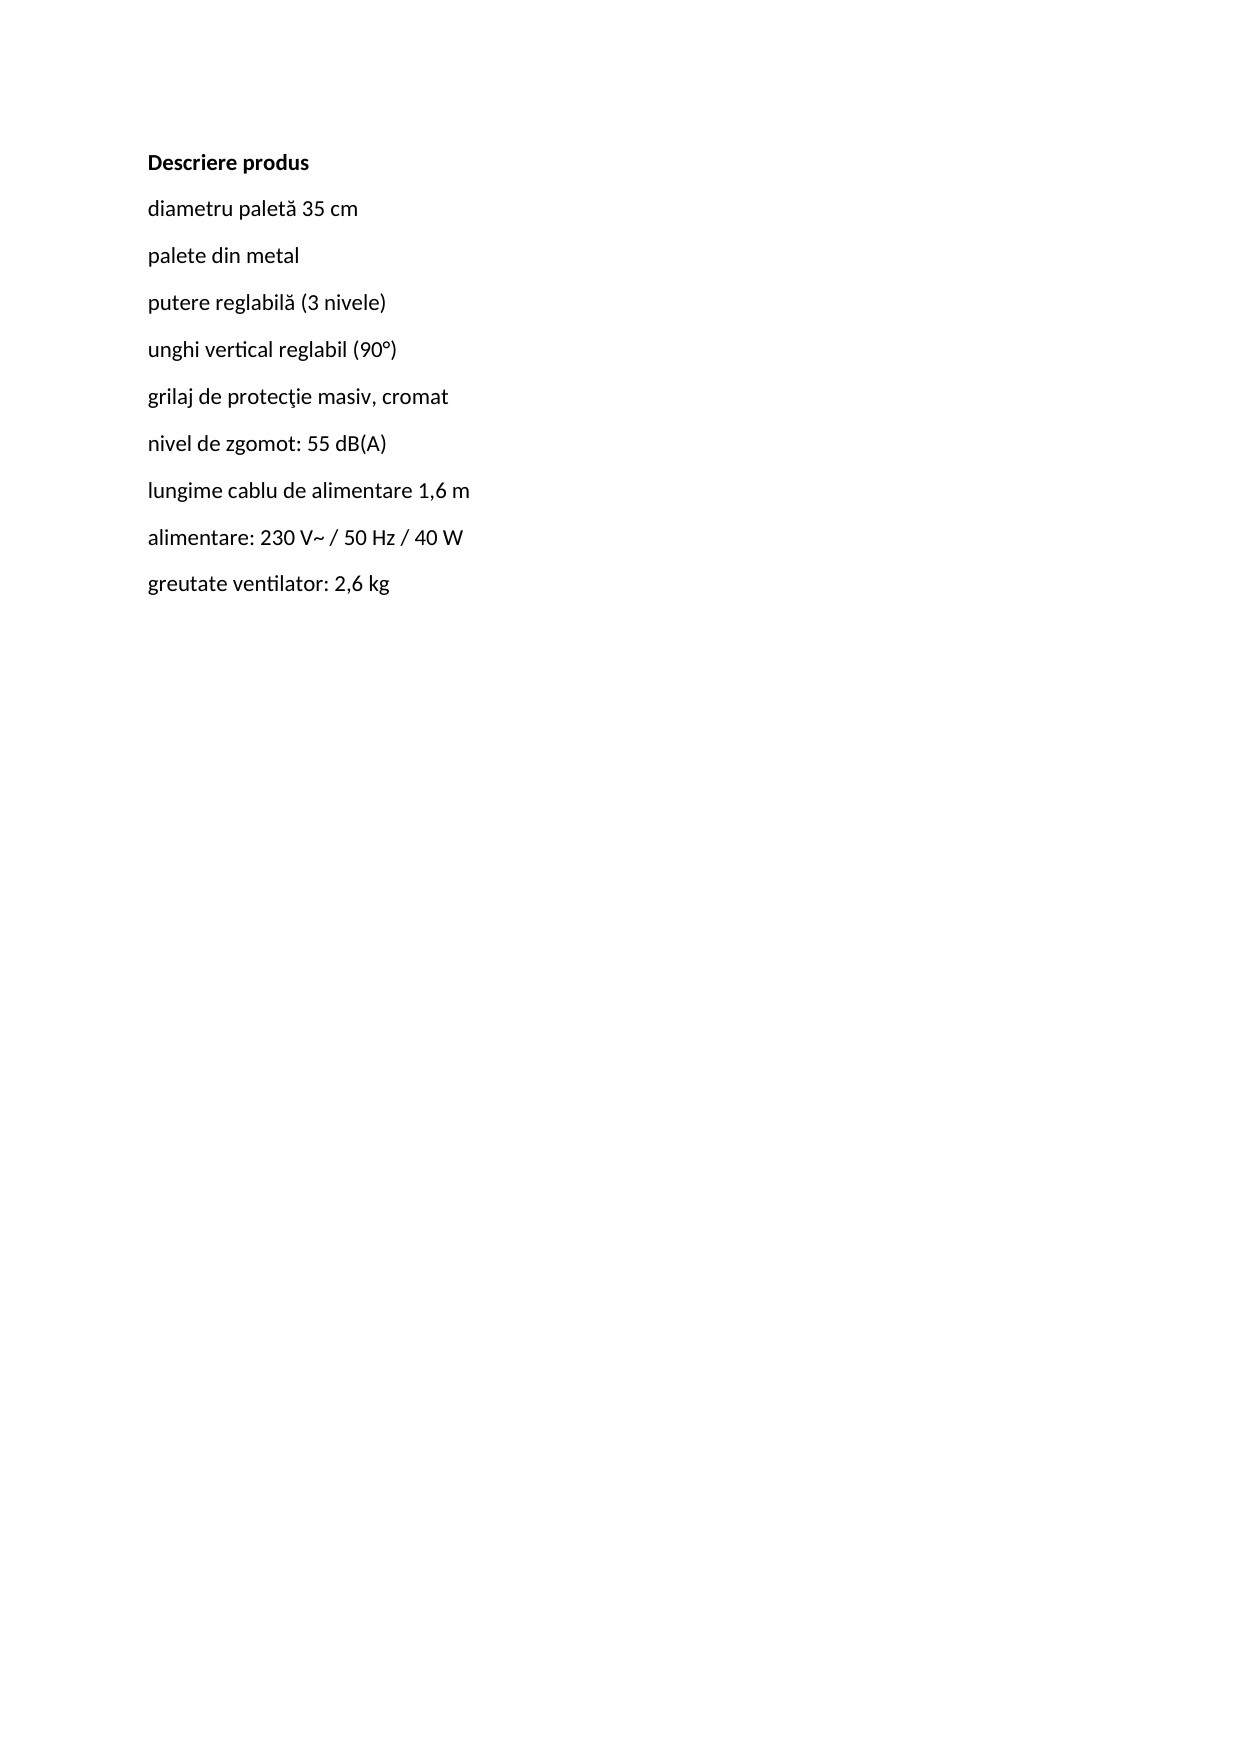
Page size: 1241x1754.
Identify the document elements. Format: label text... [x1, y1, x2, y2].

text diametru paletă 35 cm [148, 194, 1093, 222]
text greutate ventilator: 2,6 kg [148, 569, 1093, 597]
text unghi vertical reglabil (90°) [148, 335, 1093, 363]
text alimentare: 230 V~ / 50 Hz / 40 W [148, 523, 1093, 551]
text palete din metal [148, 241, 1093, 269]
text putere reglabilă (3 nivele) [148, 288, 1093, 316]
text Descriere produs [148, 148, 1093, 176]
text grilaj de protecţie masiv, cromat [148, 382, 1093, 410]
text lungime cablu de alimentare 1,6 m [148, 476, 1093, 504]
text nivel de zgomot: 55 dB(A) [148, 429, 1093, 457]
